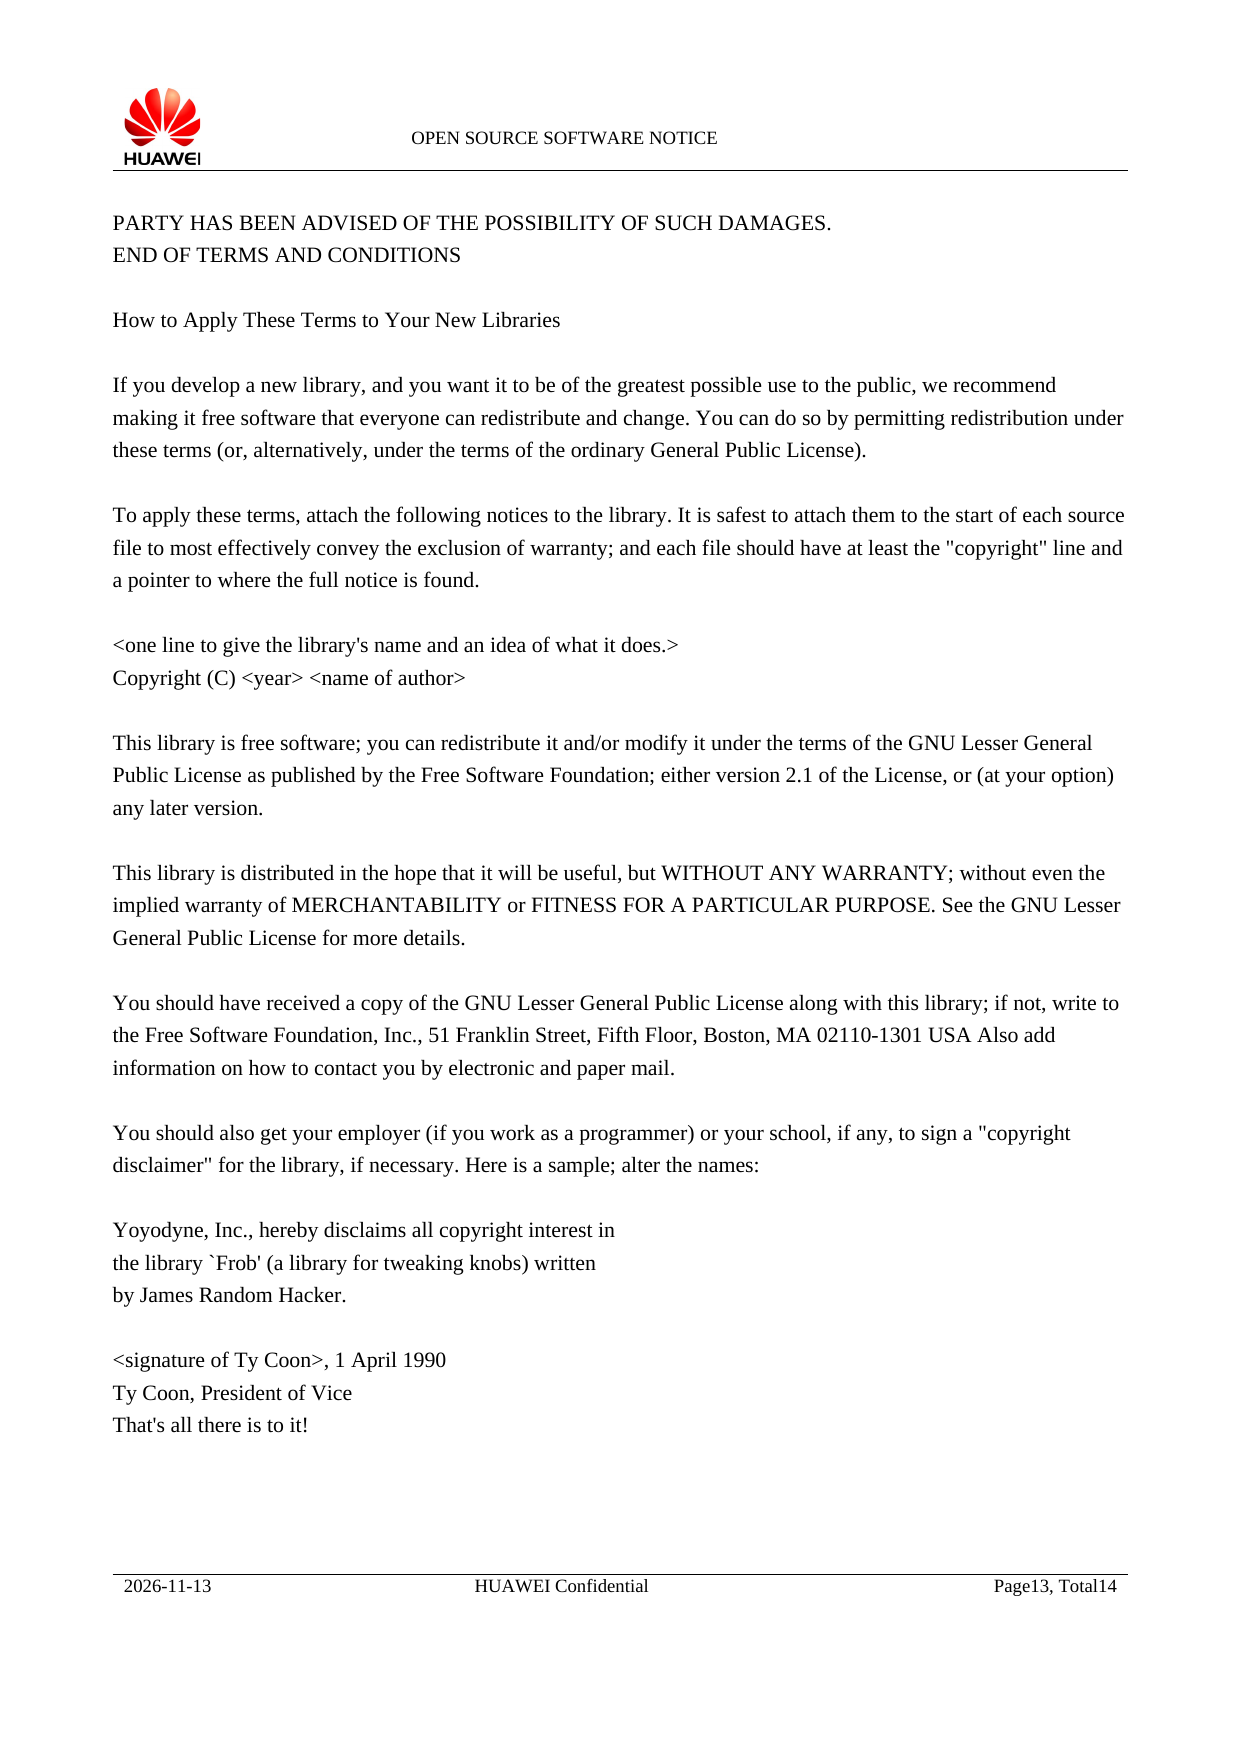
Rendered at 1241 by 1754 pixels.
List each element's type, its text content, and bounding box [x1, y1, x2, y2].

picture [124, 88, 201, 165]
